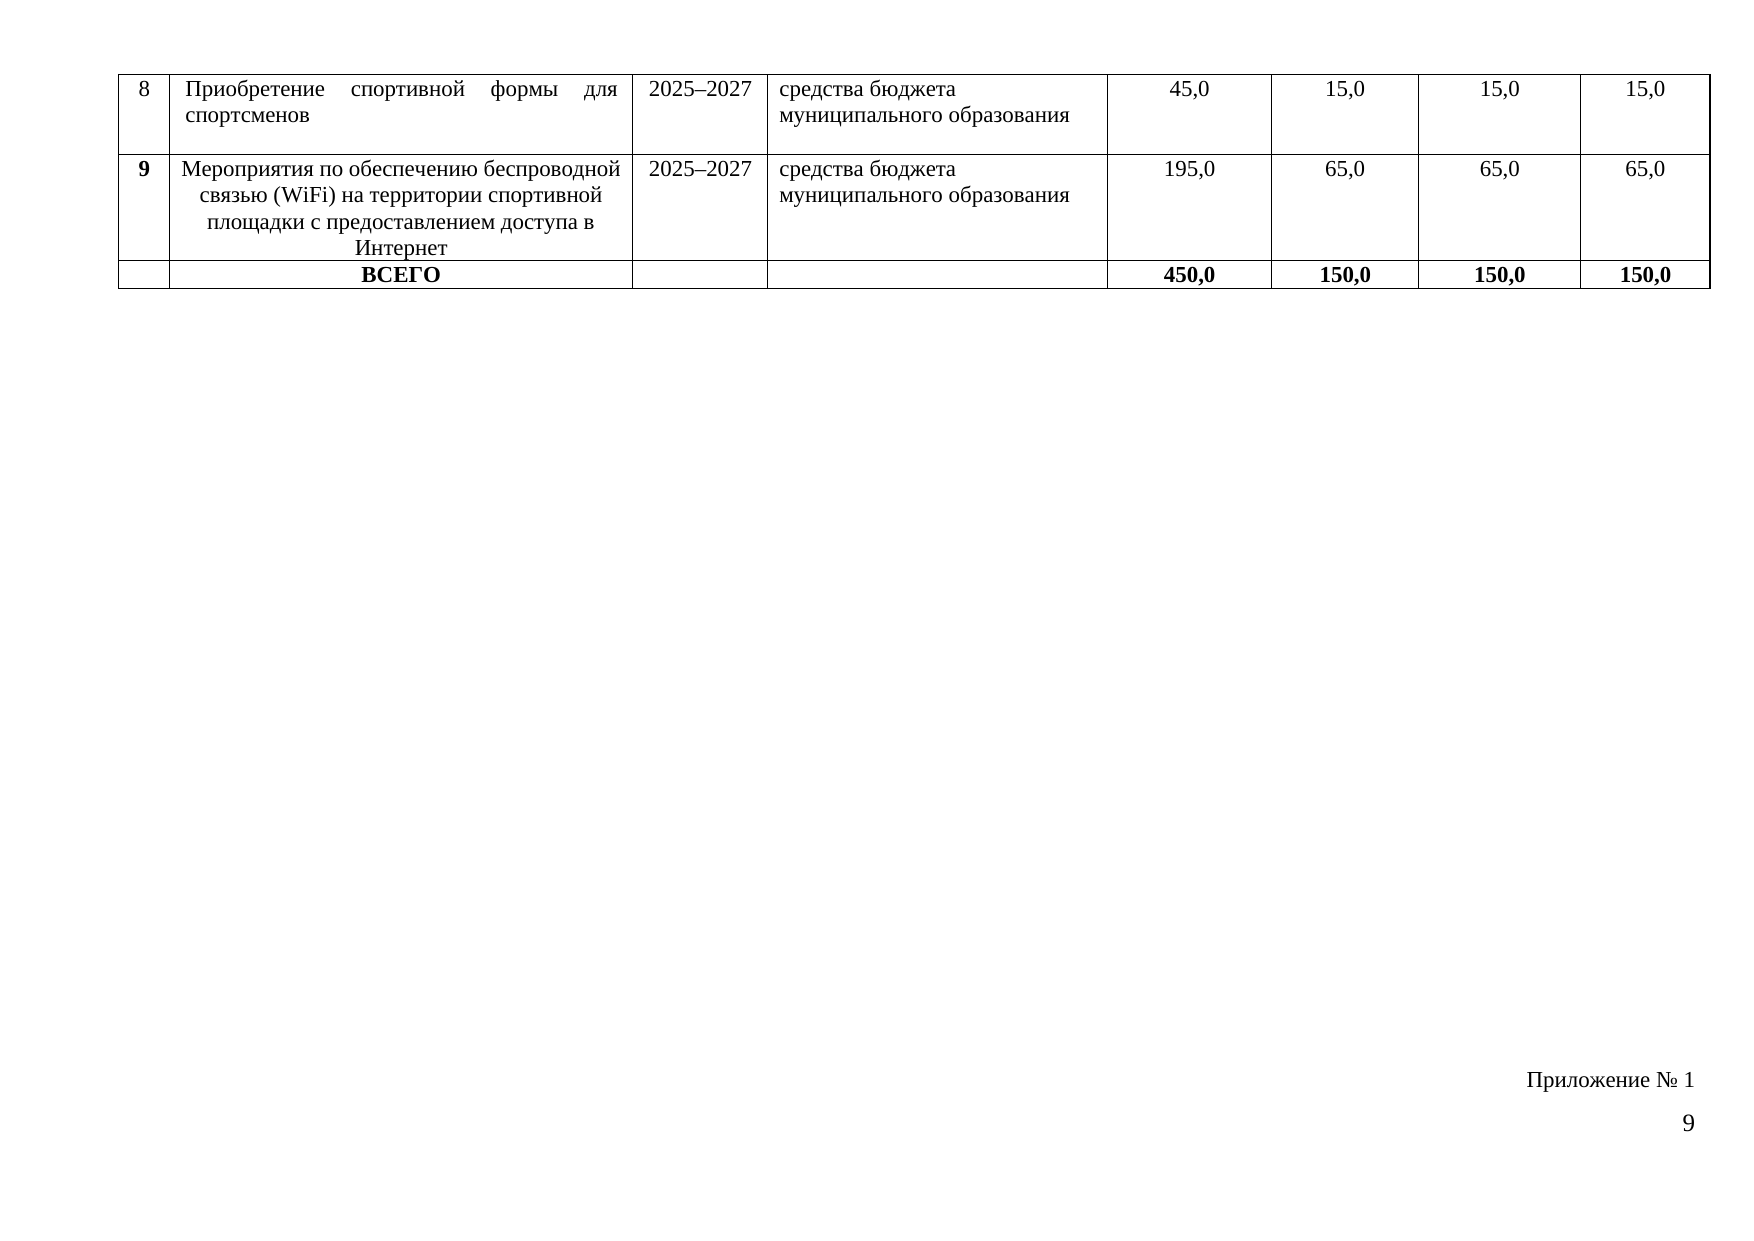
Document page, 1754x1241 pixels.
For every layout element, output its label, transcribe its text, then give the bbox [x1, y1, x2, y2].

table_cell 150,0 [1419, 261, 1580, 288]
table_cell [633, 261, 767, 288]
table_cell 65,0 [1581, 155, 1709, 260]
table_cell 15,0 [1272, 75, 1418, 154]
table_cell 45,0 [1108, 75, 1271, 154]
table_cell Мероприятия по обеспечению беспроводной связью (WiFi) на территории спортивной площадки с предоставлением доступа в Интернет [170, 155, 632, 260]
table_cell 2025–2027 [633, 155, 767, 260]
table_cell 195,0 [1108, 155, 1271, 260]
table_cell 450,0 [1108, 261, 1271, 288]
table_cell 65,0 [1272, 155, 1418, 260]
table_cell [768, 75, 1107, 154]
table_cell 65,0 [1419, 155, 1580, 260]
table_cell [119, 261, 169, 288]
table_cell ВСЕГО [170, 261, 632, 288]
table_cell 150,0 [1272, 261, 1418, 288]
table_cell Приобретение спортивной формы для спортсменов [170, 75, 632, 154]
table_cell 15,0 [1581, 75, 1709, 154]
table_cell 8 [119, 75, 169, 154]
table_cell 9 [119, 155, 169, 260]
table_cell 2025–2027 [633, 75, 767, 154]
table_cell 15,0 [1419, 75, 1580, 154]
table_cell 150,0 [1581, 261, 1709, 288]
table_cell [768, 155, 1107, 260]
table_cell [768, 261, 1107, 288]
text Приложение № 1 [118, 1065, 1695, 1093]
